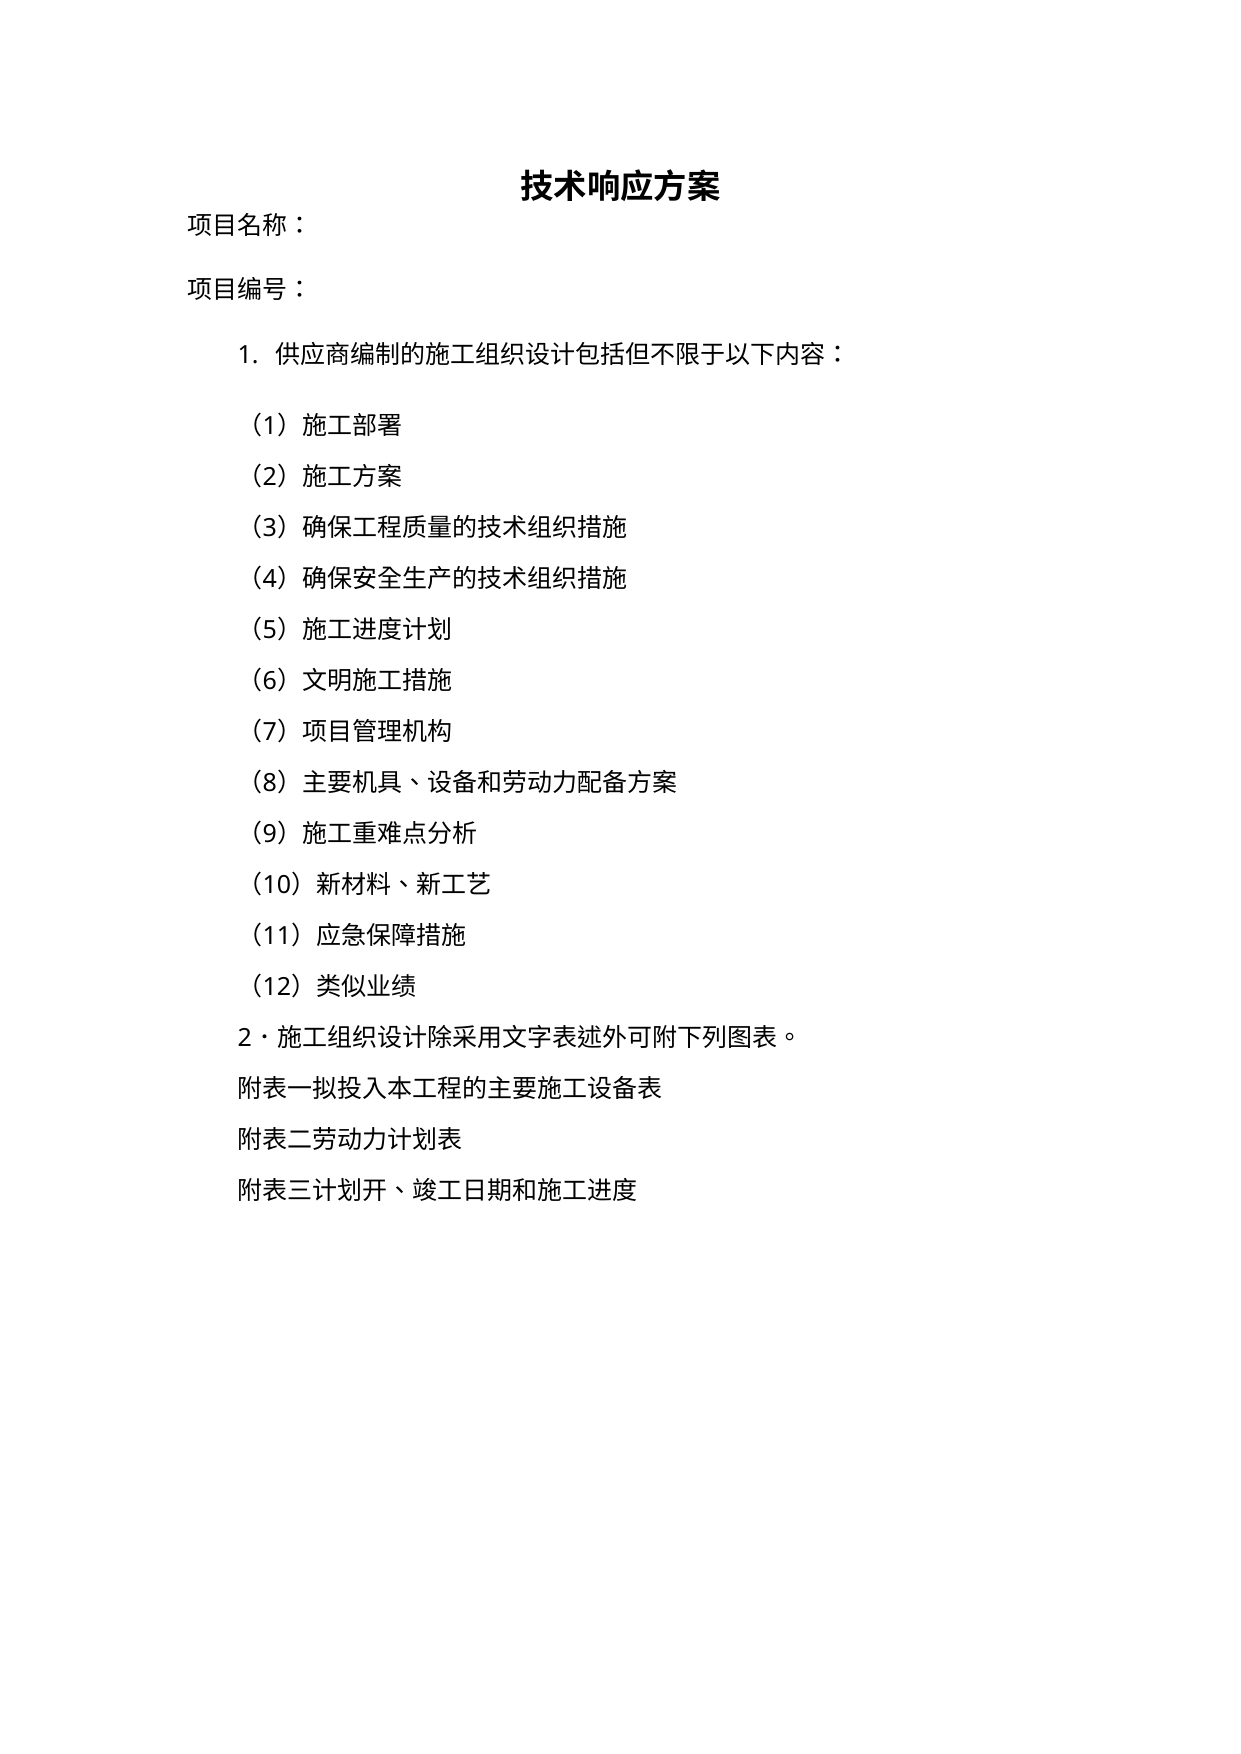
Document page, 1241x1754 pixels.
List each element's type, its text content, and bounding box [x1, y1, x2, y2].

text 附表二劳动力计划表 [187, 1122, 1053, 1156]
text 技术响应方案 [187, 162, 1053, 208]
text 附表三计划开、竣工日期和施工进度 [187, 1173, 1053, 1207]
list 供应商编制的施工组织设计包括但不限于以下内容： [187, 335, 1053, 371]
text 2．施工组织设计除采用文字表述外可附下列图表。 [187, 1020, 1053, 1054]
text 项目名称： [187, 208, 1053, 242]
text （7）项目管理机构 [187, 714, 1053, 748]
text （6）文明施工措施 [187, 663, 1053, 697]
text 附表一拟投入本工程的主要施工设备表 [187, 1071, 1053, 1105]
text （1）施工部署 [187, 407, 1053, 441]
text （9）施工重难点分析 [187, 816, 1053, 850]
text （8）主要机具、设备和劳动力配备方案 [187, 765, 1053, 799]
text 项目编号： [187, 271, 1053, 305]
text （4）确保安全生产的技术组织措施 [187, 561, 1053, 594]
text （10）新材料、新工艺 [187, 867, 1053, 901]
text （5）施工进度计划 [187, 612, 1053, 646]
text （3）确保工程质量的技术组织措施 [187, 509, 1053, 543]
text （11）应急保障措施 [187, 918, 1053, 952]
text （12）类似业绩 [187, 969, 1053, 1003]
text （2）施工方案 [187, 458, 1053, 492]
